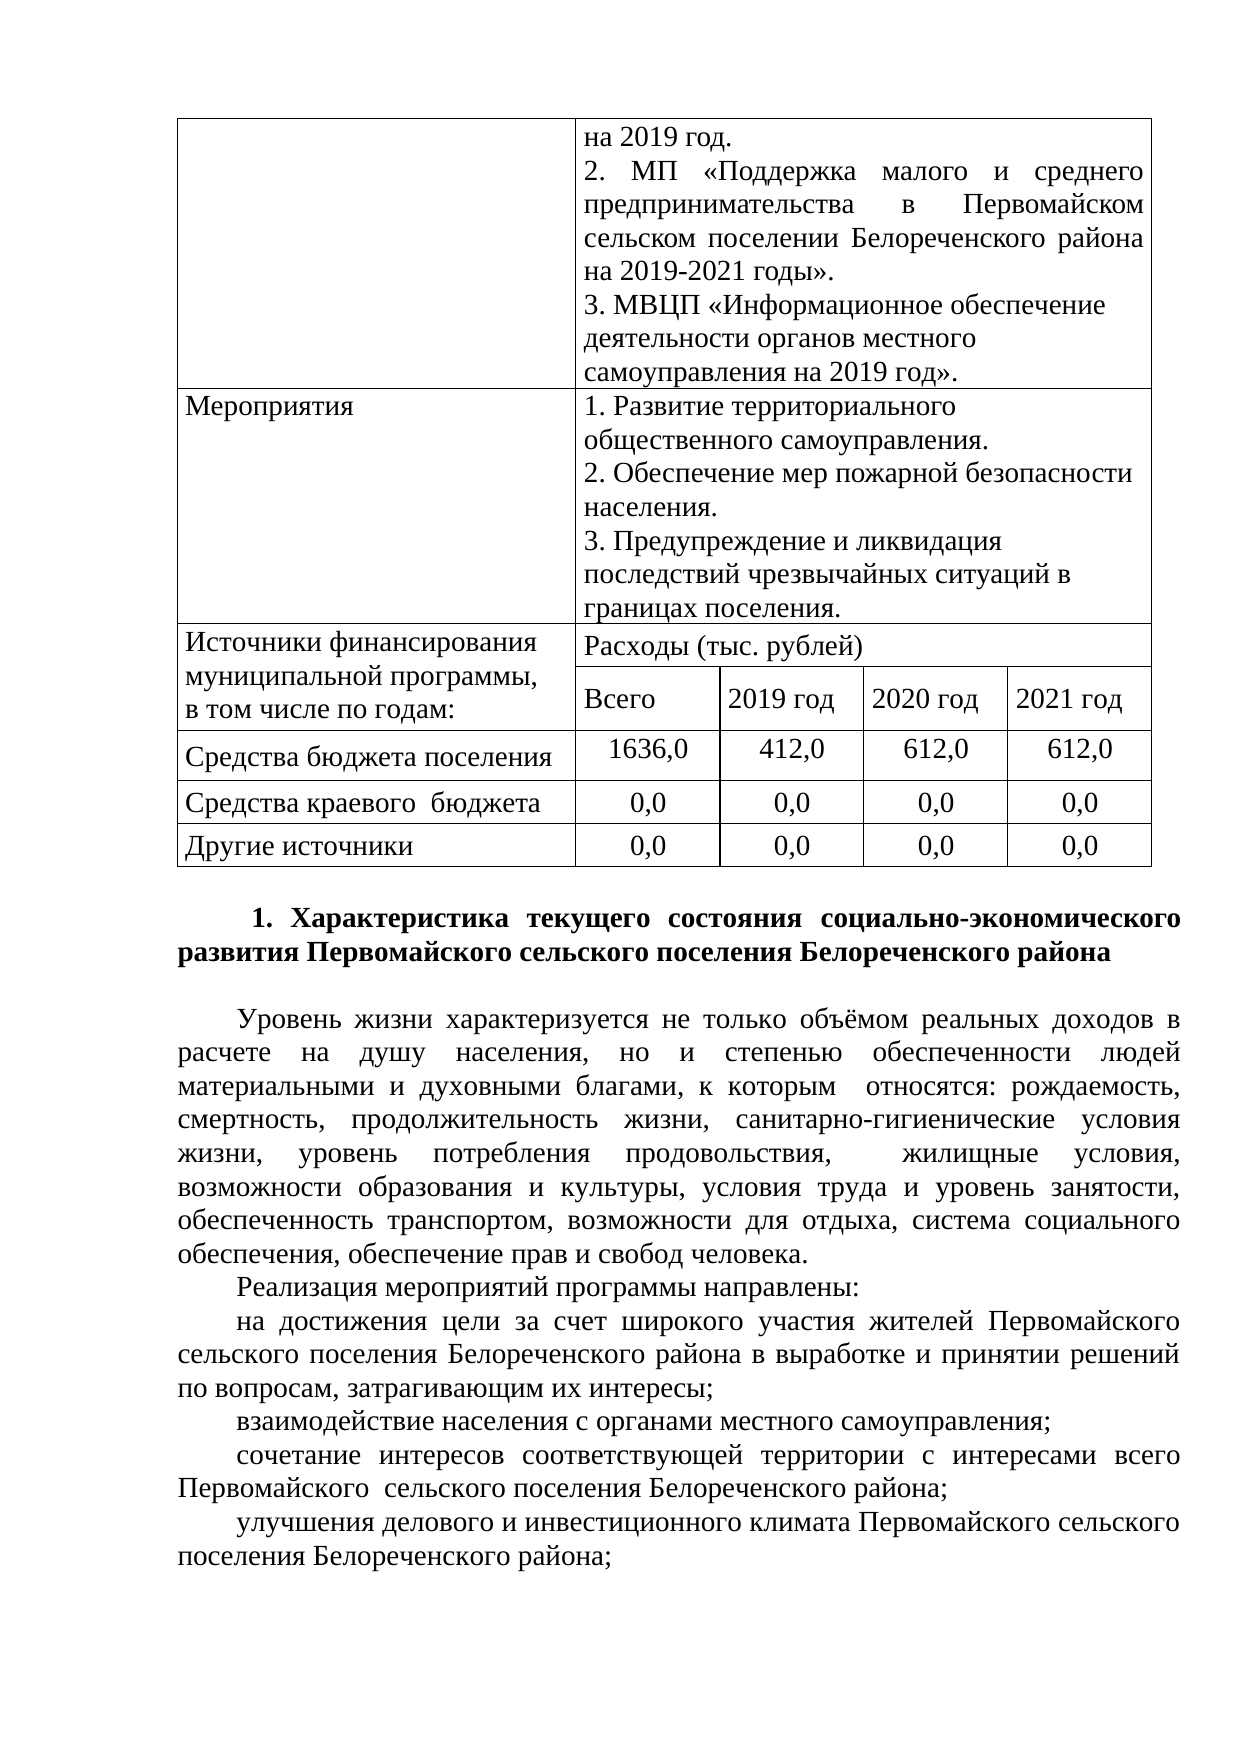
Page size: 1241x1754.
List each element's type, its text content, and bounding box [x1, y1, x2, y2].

table_cell Средства бюджета поселения [178, 731, 575, 780]
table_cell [576, 119, 1151, 387]
text сочетание интересов соответствующей территории с интересами всего Первомайского сельского поселения Белореченского района; [177, 1437, 1181, 1504]
table_cell 2021 год [1008, 667, 1151, 730]
table_cell 612,0 [1008, 731, 1151, 780]
table_cell 0,0 [864, 781, 1007, 823]
table_cell 0,0 [864, 824, 1007, 866]
table_cell 1. Развитие территориального общественного самоуправления. 2. Обеспечение мер пожарной безопасности населения. 3. Предупреждение и ликвидация последствий чрезвычайных ситуаций в границах поселения. [576, 389, 1151, 623]
text Реализация мероприятий программы направлены: [177, 1269, 1181, 1303]
text улучшения делового и инвестиционного климата Первомайского сельского поселения Белореченского района; [177, 1504, 1181, 1571]
table_cell Мероприятия [178, 389, 575, 623]
table_cell 2020 год [864, 667, 1007, 730]
table_cell 0,0 [1008, 781, 1151, 823]
table_cell Средства краевого бюджета [178, 781, 575, 823]
table_cell 0,0 [576, 824, 719, 866]
subtitle 1. Характеристика текущего состояния социально-экономического развития Первомайского сельского поселения Белореченского района [177, 900, 1181, 967]
table_cell 1636,0 [576, 731, 719, 780]
table_cell Всего [576, 667, 719, 730]
table_cell 0,0 [1008, 824, 1151, 866]
table_cell 0,0 [576, 781, 719, 823]
table_cell 0,0 [721, 781, 863, 823]
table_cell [178, 119, 575, 387]
text взаимодействие населения с органами местного самоуправления; [177, 1403, 1181, 1437]
table_cell 612,0 [864, 731, 1007, 780]
table_cell Источники финансирования муниципальной программы, в том числе по годам: [178, 624, 575, 730]
table_cell Другие источники [178, 824, 575, 866]
table_cell Расходы (тыс. рублей) [576, 624, 1151, 666]
table_cell 2019 год [721, 667, 863, 730]
text на достижения цели за счет широкого участия жителей Первомайского сельского поселения Белореченского района в выработке и принятии решений по вопросам, затрагивающим их интересы; [177, 1303, 1181, 1403]
table_cell 0,0 [721, 824, 863, 866]
table_cell 412,0 [721, 731, 863, 780]
text Уровень жизни характеризуется не только объёмом реальных доходов в расчете на душу населения, но и степенью обеспеченности людей материальными и духовными благами, к которым относятся: рождаемость, смертность, продолжительность жизни, санитарно-гигиенические условия жизни, уровень потребления продовольствия, жилищные условия, возможности образования и культуры, условия труда и уровень занятости, обеспеченность транспортом, возможности для отдыха, система социального обеспечения, обеспечение прав и свобод человека. [177, 1001, 1181, 1269]
